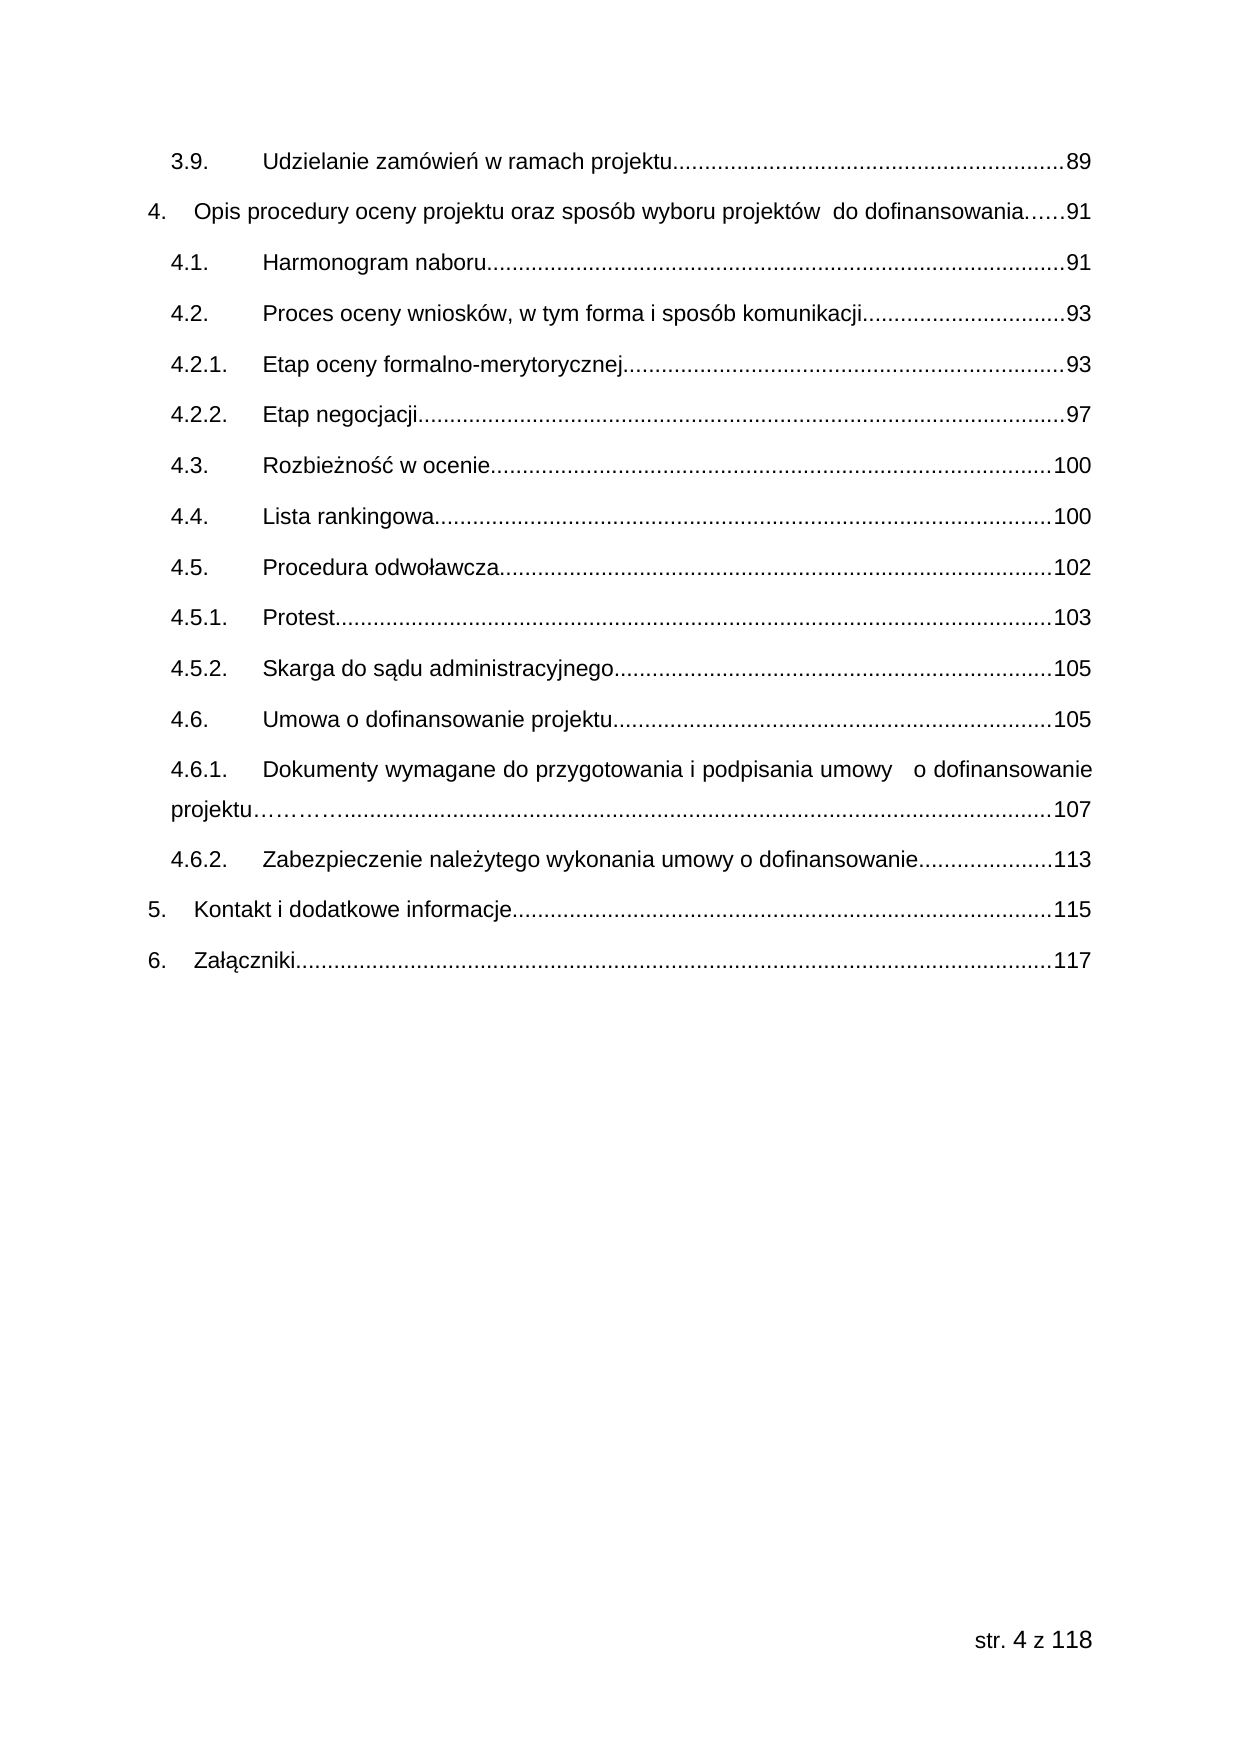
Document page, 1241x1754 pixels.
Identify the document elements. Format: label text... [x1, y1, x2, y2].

text 4.5.1. Protest 103 [171, 604, 1093, 631]
text 4.5. Procedura odwoławcza 102 [171, 553, 1093, 580]
text 6. Załączniki 117 [148, 947, 1093, 973]
text 4.6.2. Zabezpieczenie należytego wykonania umowy o dofinansowanie 113 [171, 846, 1093, 872]
text 4.2. Proces oceny wniosków, w tym forma i sposób komunikacji 93 [171, 300, 1093, 326]
text 5. Kontakt i dodatkowe informacje 115 [148, 896, 1093, 923]
text 4.1. Harmonogram naboru 91 [171, 249, 1093, 275]
text 4.2.1. Etap oceny formalno-merytorycznej 93 [171, 351, 1093, 377]
text 4.4. Lista rankingowa 100 [171, 503, 1093, 529]
text 4. Opis procedury oceny projektu oraz sposób wyboru projektów do dofinansowania 91 [148, 198, 1093, 225]
text 4.6. Umowa o dofinansowanie projektu 105 [171, 706, 1093, 732]
text 4.5.2. Skarga do sądu administracyjnego 105 [171, 655, 1093, 681]
text 4.6.1. Dokumenty wymagane do przygotowania i podpisania umowy o dofinansowanie projektu…………. 107 [171, 756, 1093, 822]
text 3.9. Udzielanie zamówień w ramach projektu 89 [171, 148, 1093, 174]
text 4.2.2. Etap negocjacji 97 [171, 401, 1093, 428]
text 4.3. Rozbieżność w ocenie 100 [171, 452, 1093, 478]
